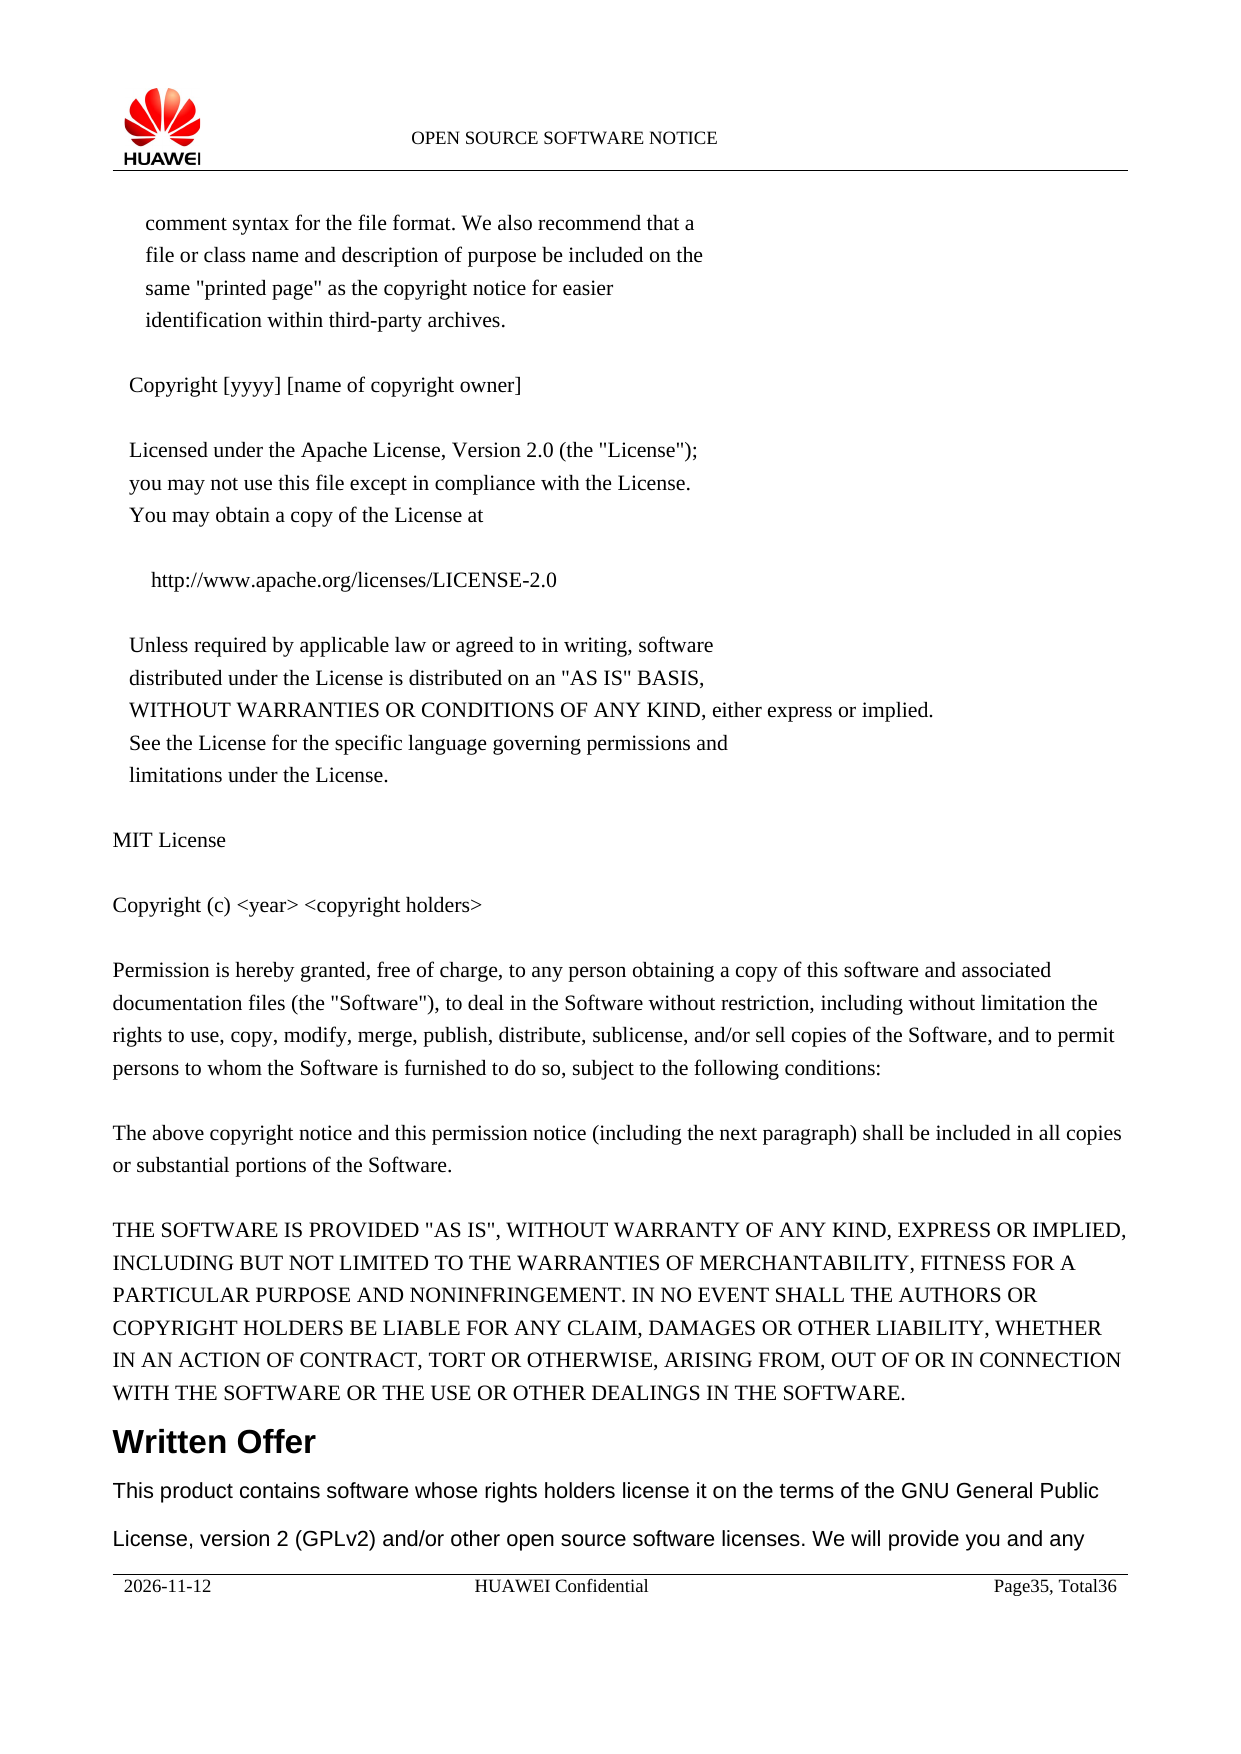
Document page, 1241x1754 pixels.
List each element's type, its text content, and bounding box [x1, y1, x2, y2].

picture [124, 88, 201, 165]
text Written Offer [112, 1409, 1128, 1474]
